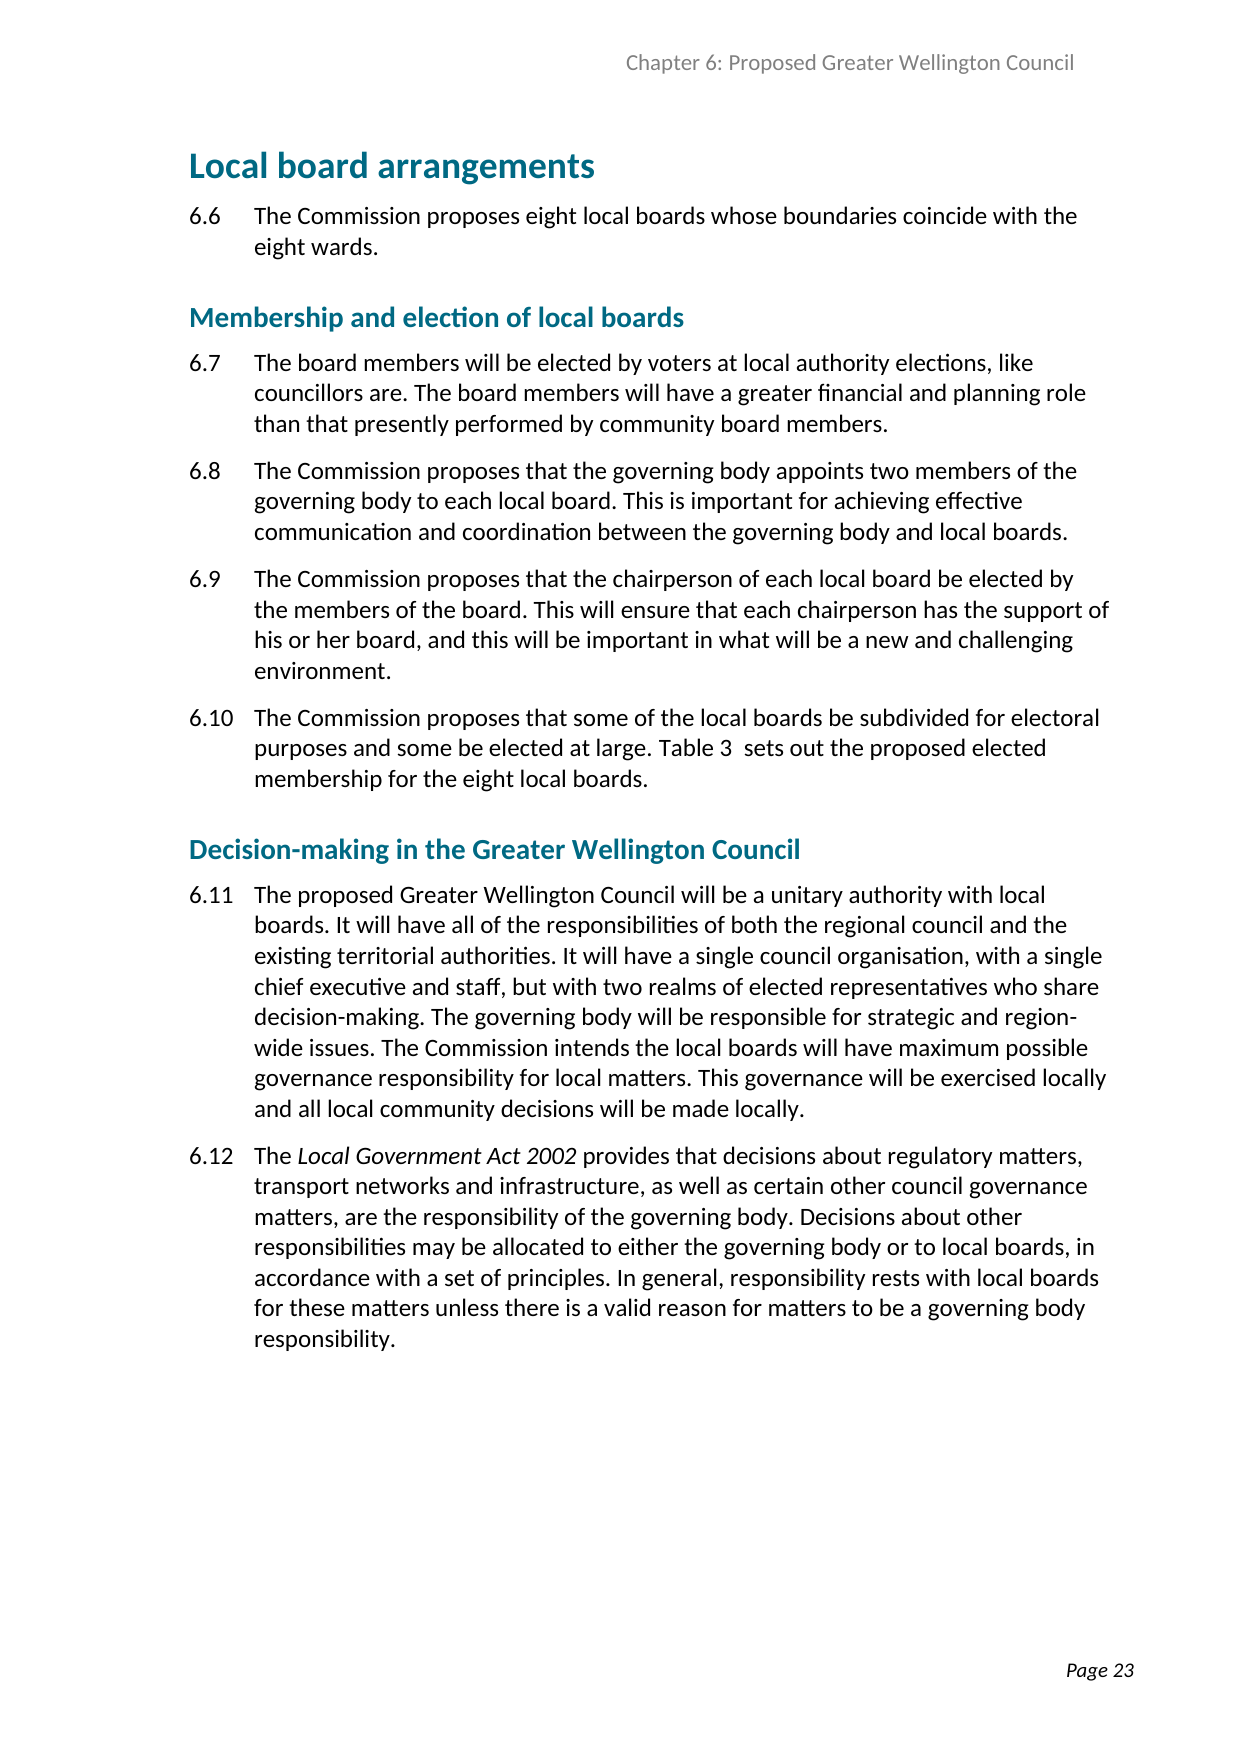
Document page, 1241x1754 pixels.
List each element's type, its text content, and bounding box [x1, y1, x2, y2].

subtitle Local board arrangements [189, 142, 1110, 188]
text The Local Government Act 2002 provides that decisions about regulatory matters, transport networks and infrastructure, as well as certain other council governance matters, are the responsibility of the governing body. Decisions about other responsibilities may be allocated to either the governing body or to local boards, in accordance with a set of principles. In general, responsibility rests with local boards for these matters unless there is a valid reason for matters to be a governing body responsibility. [189, 1140, 1110, 1354]
text The Commission proposes that some of the local boards be subdivided for electoral purposes and some be elected at large. Table 3 sets out the proposed elected membership for the eight local boards. [189, 702, 1110, 793]
text The board members will be elected by voters at local authority elections, like councillors are. The board members will have a greater financial and planning role than that presently performed by community board members. [189, 347, 1110, 438]
text The Commission proposes that the governing body appoints two members of the governing body to each local board. This is important for achieving effective communication and coordination between the governing body and local boards. [189, 455, 1110, 547]
text The proposed Greater Wellington Council will be a unitary authority with local boards. It will have all of the responsibilities of both the regional council and the existing territorial authorities. It will have a single council organisation, with a single chief executive and staff, but with two realms of elected representatives who share decision-making. The governing body will be responsible for strategic and region-wide issues. The Commission intends the local boards will have maximum possible governance responsibility for local matters. This governance will be exercised locally and all local community decisions will be made locally. [189, 879, 1110, 1123]
subtitle Decision-making in the Greater Wellington Council [189, 831, 1110, 867]
text The Commission proposes that the chairperson of each local board be elected by the members of the board. This will ensure that each chairperson has the support of his or her board, and this will be important in what will be a new and challenging environment. [189, 563, 1110, 685]
subtitle Membership and election of local boards [189, 299, 1110, 334]
text The Commission proposes eight local boards whose boundaries coincide with the eight wards. [189, 200, 1110, 261]
